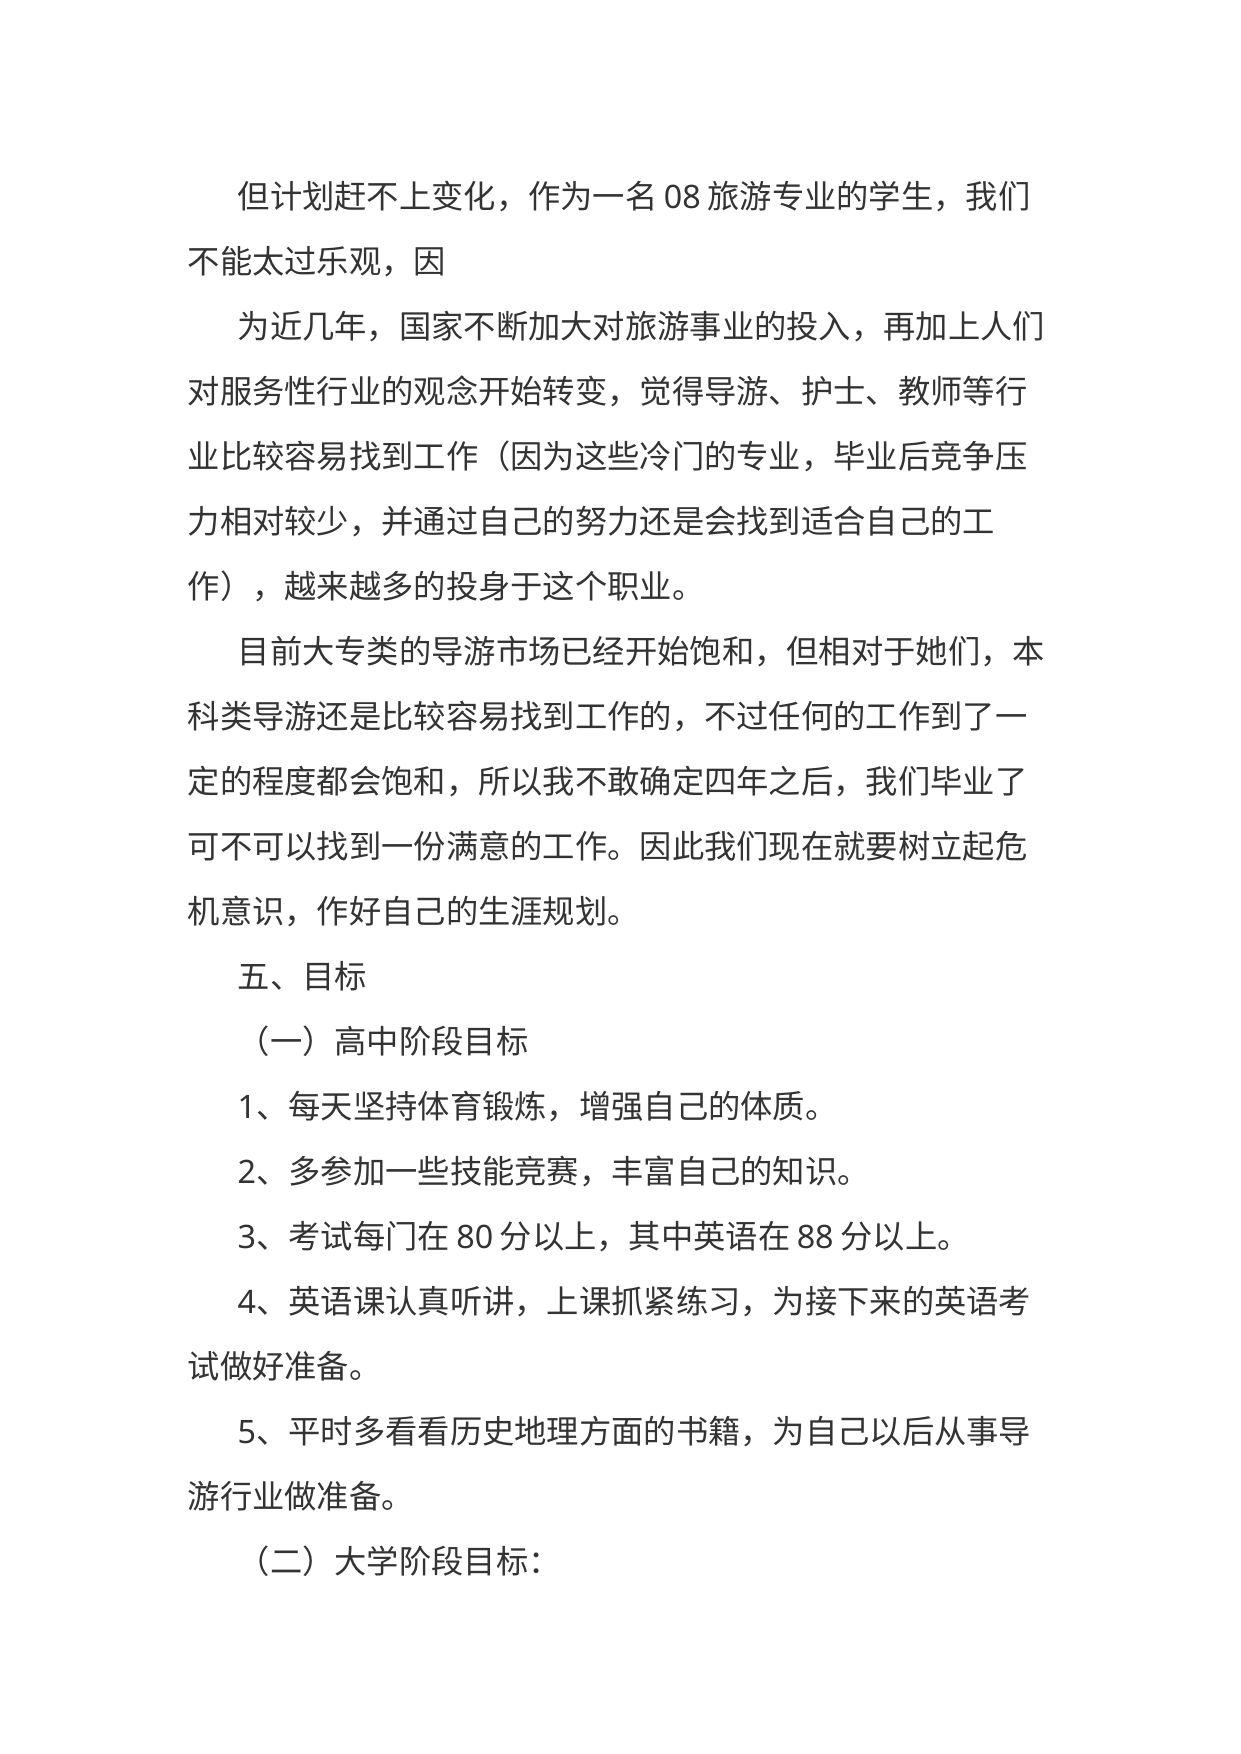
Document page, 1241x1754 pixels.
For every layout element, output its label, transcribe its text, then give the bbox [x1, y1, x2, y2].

text 5、平时多看看历史地理方面的书籍，为自己以后从事导游行业做准备。 [187, 1397, 1053, 1527]
text 为近几年，国家不断加大对旅游事业的投入，再加上人们对服务性行业的观念开始转变，觉得导游、护士、教师等行业比较容易找到工作（因为这些冷门的专业，毕业后竞争压力相对较少，并通过自己的努力还是会找到适合自己的工作），越来越多的投身于这个职业。 [187, 292, 1053, 617]
text 3、考试每门在80分以上，其中英语在88分以上。 [187, 1202, 1053, 1267]
text 但计划赶不上变化，作为一名08旅游专业的学生，我们不能太过乐观，因 [187, 162, 1053, 292]
text 4、英语课认真听讲，上课抓紧练习，为接下来的英语考试做好准备。 [187, 1267, 1053, 1397]
text 1、每天坚持体育锻炼，增强自己的体质。 [187, 1072, 1053, 1137]
text 五、目标 [187, 942, 1053, 1007]
text （二）大学阶段目标： [187, 1527, 1053, 1592]
text 2、多参加一些技能竞赛，丰富自己的知识。 [187, 1137, 1053, 1202]
text 目前大专类的导游市场已经开始饱和，但相对于她们，本科类导游还是比较容易找到工作的，不过任何的工作到了一定的程度都会饱和，所以我不敢确定四年之后，我们毕业了可不可以找到一份满意的工作。因此我们现在就要树立起危机意识，作好自己的生涯规划。 [187, 617, 1053, 942]
text （一）高中阶段目标 [187, 1007, 1053, 1072]
